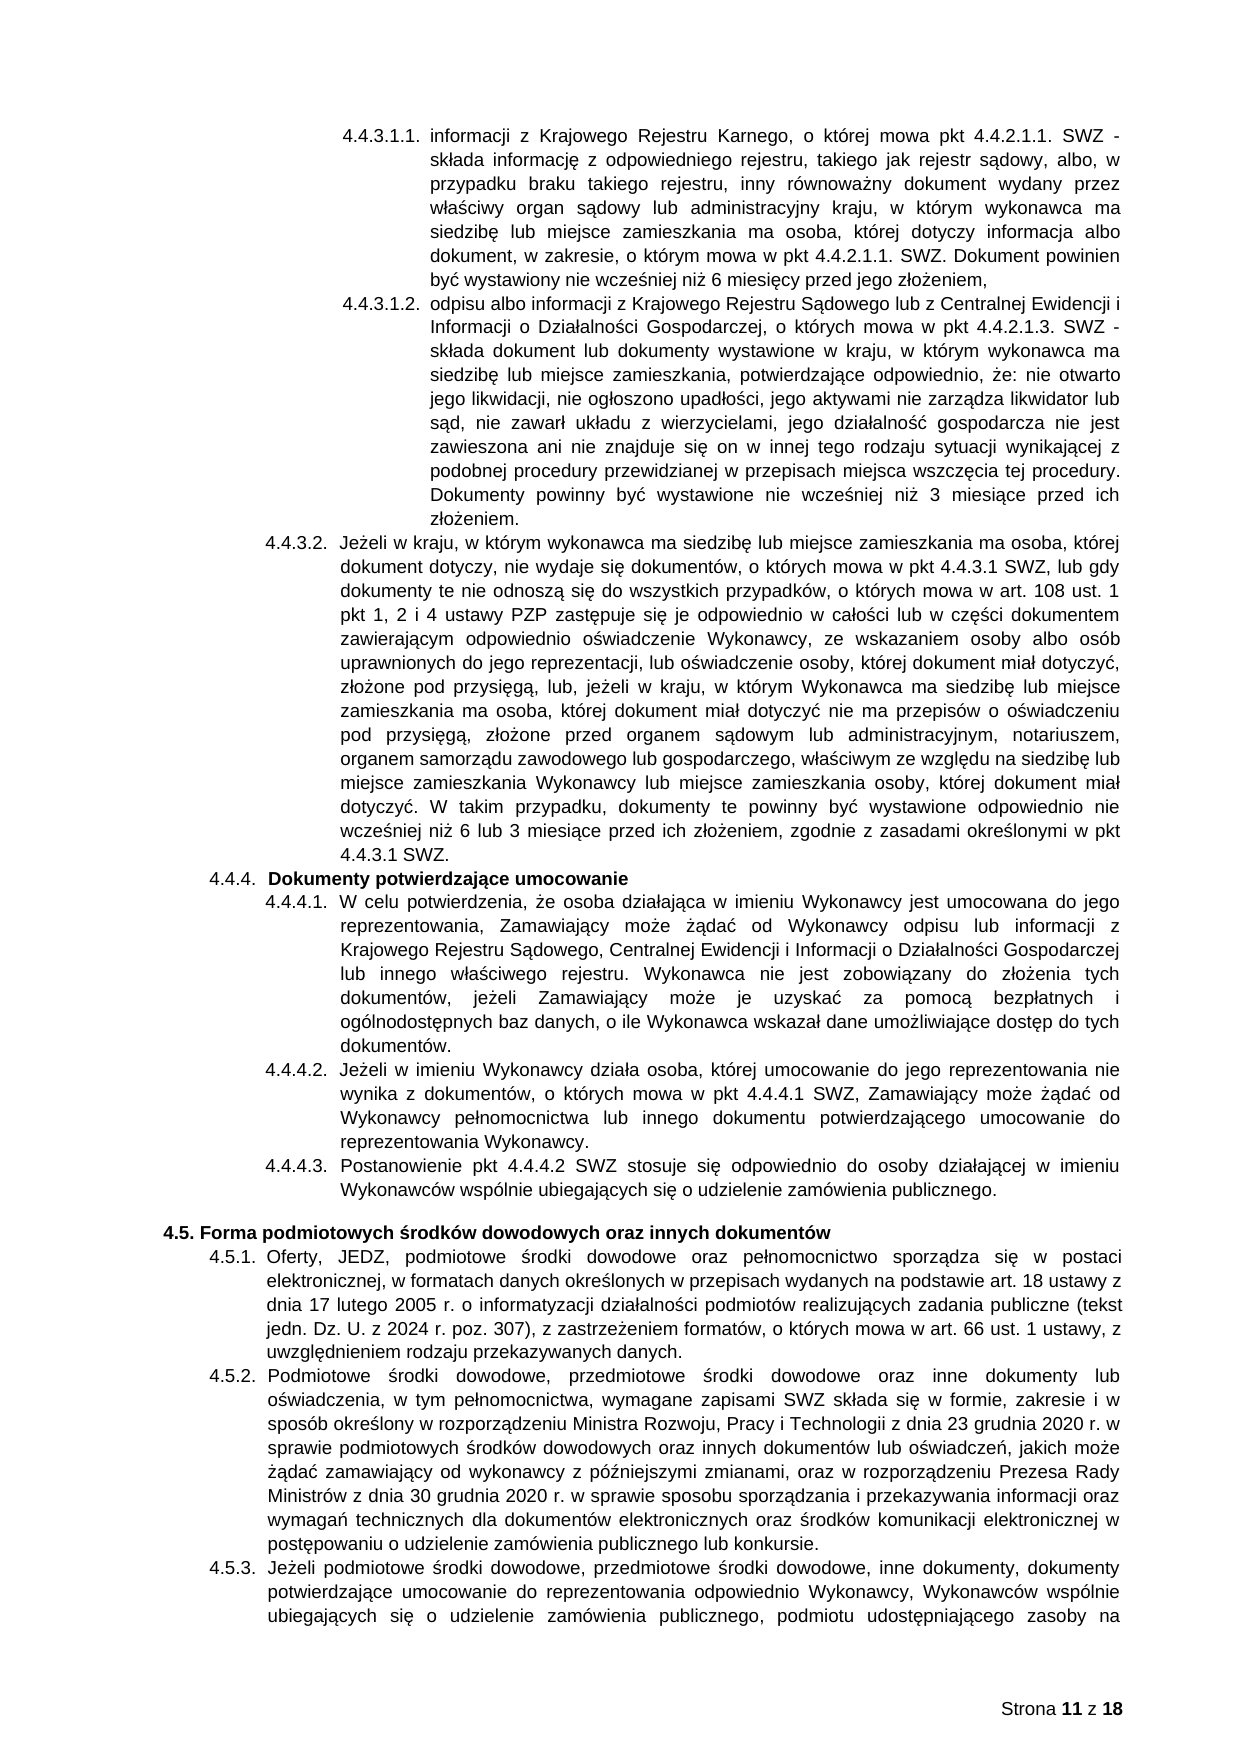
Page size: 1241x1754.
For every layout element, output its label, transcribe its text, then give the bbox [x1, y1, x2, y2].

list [209, 1555, 1120, 1627]
list Oferty, JEDZ, podmiotowe środki dowodowe oraz pełnomocnictwo sporządza się w postaci elektronicznej, w formatach danych określonych w przepisach wydanych na podstawie art. 18 ustawy z dnia 17 lutego 2005 r. o informatyzacji działalności podmiotów realizujących zadania publiczne (tekst jedn. Dz. U. z 2024 r. poz. 307), z zastrzeżeniem formatów, o których mowa w art. 66 ust. 1 ustawy, z uwzględnieniem rodzaju przekazywanych danych. [209, 1244, 1123, 1364]
text 4.5. Forma podmiotowych środków dowodowych oraz innych dokumentów [163, 1220, 1123, 1244]
list Postanowienie pkt 4.4.4.2 SWZ stosuje się odpowiednio do osoby działającej w imieniu Wykonawców wspólnie ubiegających się o udzielenie zamówienia publicznego. [265, 1153, 1121, 1201]
list Dokumenty potwierdzające umocowanie [209, 866, 1123, 890]
list Jeżeli w imieniu Wykonawcy działa osoba, której umocowanie do jego reprezentowania nie wynika z dokumentów, o których mowa w pkt 4.4.4.1 SWZ, Zamawiający może żądać od Wykonawcy pełnomocnictwa lub innego dokumentu potwierdzającego umocowanie do reprezentowania Wykonawcy. [265, 1057, 1121, 1153]
list odpisu albo informacji z Krajowego Rejestru Sądowego lub z Centralnej Ewidencji i Informacji o Działalności Gospodarczej, o których mowa w pkt 4.4.2.1.3. SWZ - składa dokument lub dokumenty wystawione w kraju, w którym wykonawca ma siedzibę lub miejsce zamieszkania, potwierdzające odpowiednio, że: nie otwarto jego likwidacji, nie ogłoszono upadłości, jego aktywami nie zarządza likwidator lub sąd, nie zawarł układu z wierzycielami, jego działalność gospodarcza nie jest zawieszona ani nie znajduje się on w innej tego rodzaju sytuacji wynikającej z podobnej procedury przewidzianej w przepisach miejsca wszczęcia tej procedury. Dokumenty powinny być wystawione nie wcześniej niż 3 miesiące przed ich złożeniem. [342, 291, 1121, 530]
list Jeżeli w kraju, w którym wykonawca ma siedzibę lub miejsce zamieszkania ma osoba, której dokument dotyczy, nie wydaje się dokumentów, o których mowa w pkt 4.4.3.1 SWZ, lub gdy dokumenty te nie odnoszą się do wszystkich przypadków, o których mowa w art. 108 ust. 1 pkt 1, 2 i 4 ustawy PZP zastępuje się je odpowiednio w całości lub w części dokumentem zawierającym odpowiednio oświadczenie Wykonawcy, ze wskazaniem osoby albo osób uprawnionych do jego reprezentacji, lub oświadczenie osoby, której dokument miał dotyczyć, złożone pod przysięgą, lub, jeżeli w kraju, w którym Wykonawca ma siedzibę lub miejsce zamieszkania ma osoba, której dokument miał dotyczyć nie ma przepisów o oświadczeniu pod przysięgą, złożone przed organem sądowym lub administracyjnym, notariuszem, organem samorządu zawodowego lub gospodarczego, właściwym ze względu na siedzibę lub miejsce zamieszkania Wykonawcy lub miejsce zamieszkania osoby, której dokument miał dotyczyć. W takim przypadku, dokumenty te powinny być wystawione odpowiednio nie wcześniej niż 6 lub 3 miesiące przed ich złożeniem, zgodnie z zasadami określonymi w pkt 4.4.3.1 SWZ. [265, 530, 1121, 866]
list informacji z Krajowego Rejestru Karnego, o której mowa pkt 4.4.2.1.1. SWZ - składa informację z odpowiedniego rejestru, takiego jak rejestr sądowy, albo, w przypadku braku takiego rejestru, inny równoważny dokument wydany przez właściwy organ sądowy lub administracyjny kraju, w którym wykonawca ma siedzibę lub miejsce zamieszkania ma osoba, której dotyczy informacja albo dokument, w zakresie, o którym mowa w pkt 4.4.2.1.1. SWZ. Dokument powinien być wystawiony nie wcześniej niż 6 miesięcy przed jego złożeniem, [342, 123, 1121, 291]
list Podmiotowe środki dowodowe, przedmiotowe środki dowodowe oraz inne dokumenty lub oświadczenia, w tym pełnomocnictwa, wymagane zapisami SWZ składa się w formie, zakresie i w sposób określony w rozporządzeniu Ministra Rozwoju, Pracy i Technologii z dnia 23 grudnia 2020 r. w sprawie podmiotowych środków dowodowych oraz innych dokumentów lub oświadczeń, jakich może żądać zamawiający od wykonawcy z późniejszymi zmianami, oraz w rozporządzeniu Prezesa Rady Ministrów z dnia 30 grudnia 2020 r. w sprawie sposobu sporządzania i przekazywania informacji oraz wymagań technicznych dla dokumentów elektronicznych oraz środków komunikacji elektronicznej w postępowaniu o udzielenie zamówienia publicznego lub konkursie. [209, 1364, 1120, 1555]
list W celu potwierdzenia, że osoba działająca w imieniu Wykonawcy jest umocowana do jego reprezentowania, Zamawiający może żądać od Wykonawcy odpisu lub informacji z Krajowego Rejestru Sądowego, Centralnej Ewidencji i Informacji o Działalności Gospodarczej lub innego właściwego rejestru. Wykonawca nie jest zobowiązany do złożenia tych dokumentów, jeżeli Zamawiający może je uzyskać za pomocą bezpłatnych i ogólnodostępnych baz danych, o ile Wykonawca wskazał dane umożliwiające dostęp do tych dokumentów. [265, 890, 1120, 1057]
